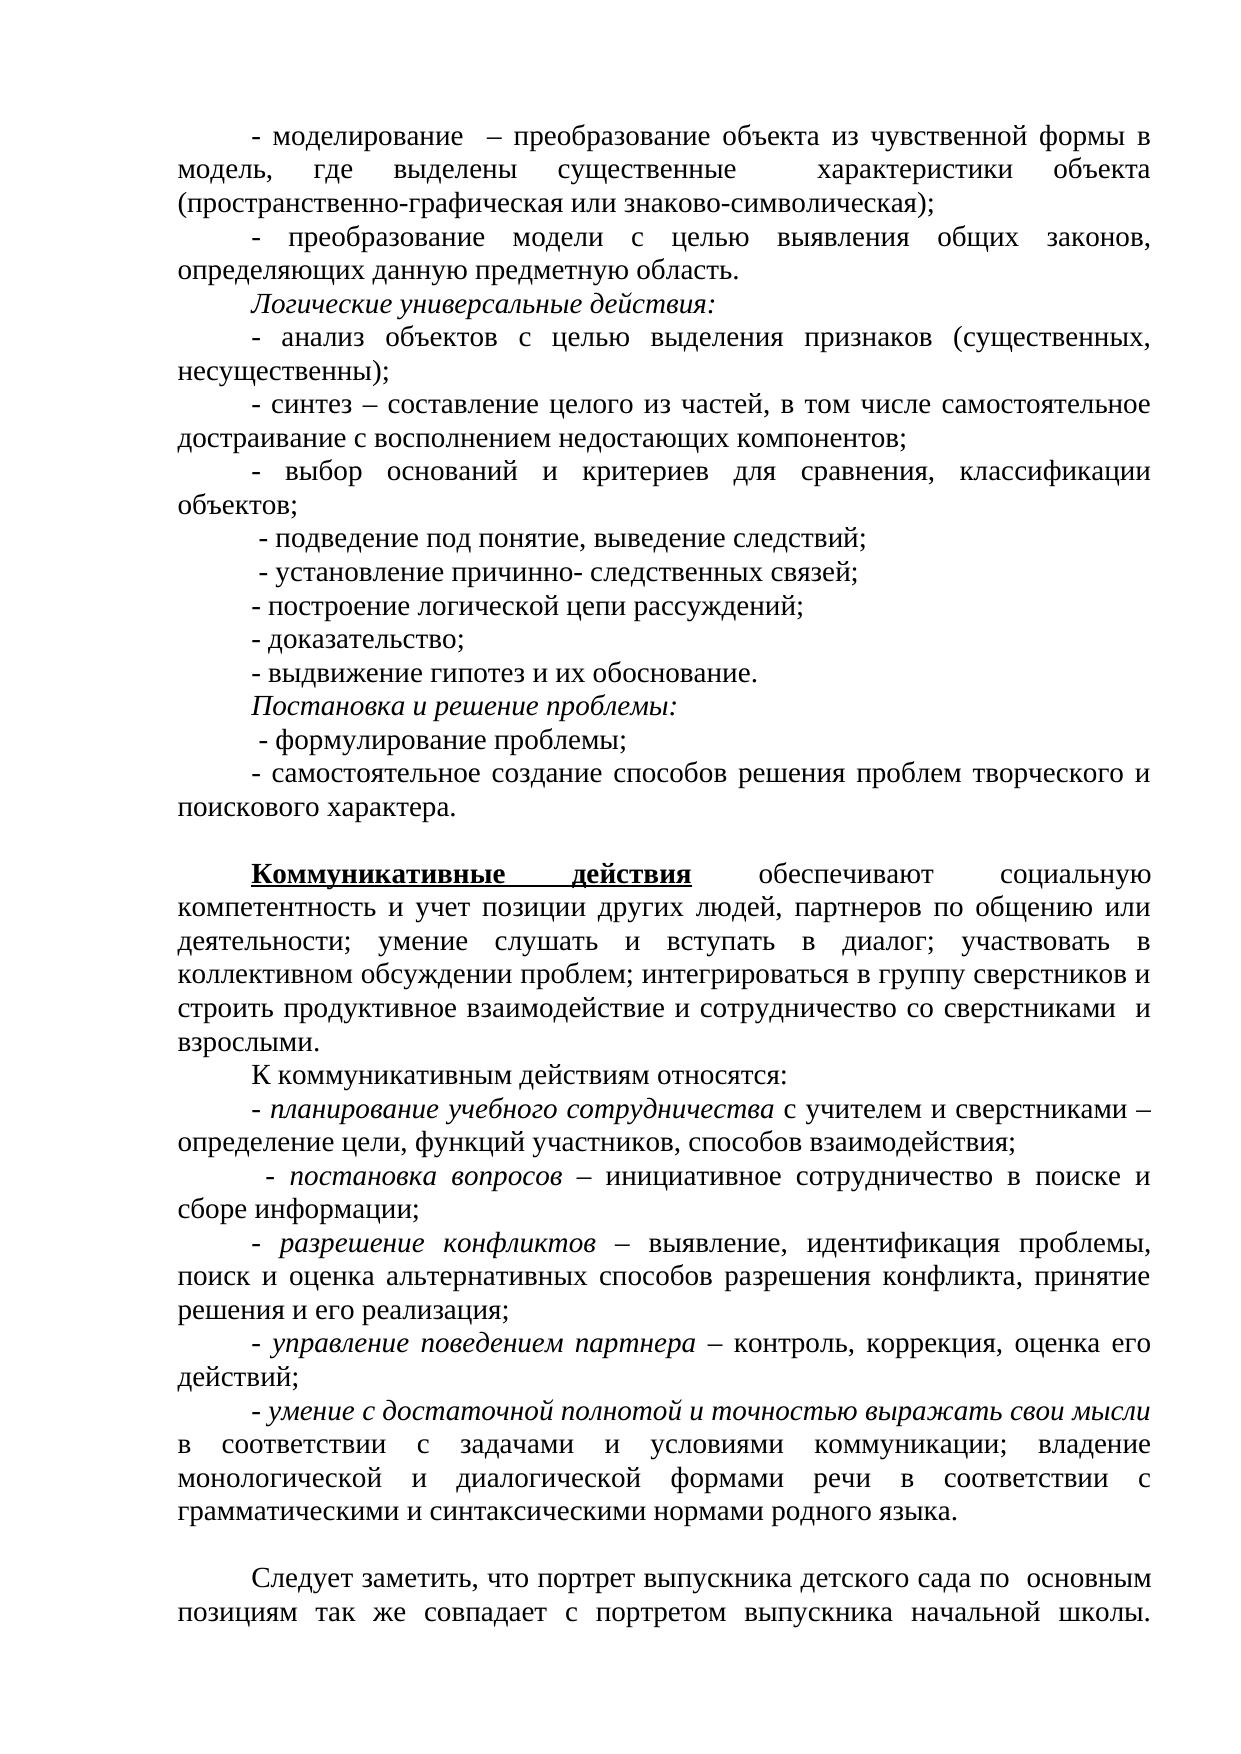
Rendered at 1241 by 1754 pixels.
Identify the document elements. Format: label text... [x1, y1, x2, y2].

text - управление поведением партнера – контроль, коррекция, оценка его действий; [177, 1326, 1152, 1393]
text - построение логической цепи рассуждений; [177, 588, 1152, 621]
text - формулирование проблемы; [177, 722, 1152, 755]
text Логические универсальные действия: [177, 286, 1152, 319]
text Коммуникативные действия обеспечивают социальную компетентность и учет позиции других людей, партнеров по общению или деятельности; умение слушать и вступать в диалог; участвовать в коллективном обсуждении проблем; интегрироваться в группу сверстников и строить продуктивное взаимодействие и сотрудничество со сверстниками и взрослыми. [177, 856, 1152, 1057]
text - постановка вопросов – инициативное сотрудничество в поиске и сборе информации; [177, 1158, 1152, 1225]
text - выдвижение гипотез и их обоснование. [177, 655, 1152, 688]
text - разрешение конфликтов – выявление, идентификация проблемы, поиск и оценка альтернативных способов разрешения конфликта, принятие решения и его реализация; [177, 1225, 1152, 1326]
text - доказательство; [177, 621, 1152, 655]
text - преобразование модели с целью выявления общих законов, определяющих данную предметную область. [177, 219, 1152, 286]
text - самостоятельное создание способов решения проблем творческого и поискового характера. [177, 755, 1152, 822]
text - анализ объектов с целью выделения признаков (существенных, несущественны); [177, 319, 1152, 386]
text - выбор оснований и критериев для сравнения, классификации объектов; [177, 453, 1152, 521]
text - синтез – составление целого из частей, в том числе самостоятельное достраивание с восполнением недостающих компонентов; [177, 386, 1152, 453]
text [177, 1560, 1152, 1627]
text - умение с достаточной полнотой и точностью выражать свои мысли в соответствии с задачами и условиями коммуникации; владение монологической и диалогической формами речи в соответствии с грамматическими и синтаксическими нормами родного языка. [177, 1393, 1152, 1527]
text - установление причинно- следственных связей; [177, 554, 1152, 588]
text - планирование учебного сотрудничества с учителем и сверстниками – определение цели, функций участников, способов взаимодействия; [177, 1091, 1152, 1158]
text - моделирование – преобразование объекта из чувственной формы в модель, где выделены существенные характеристики объекта (пространственно-графическая или знаково-символическая); [177, 118, 1152, 219]
text - подведение под понятие, выведение следствий; [177, 521, 1152, 554]
text К коммуникативным действиям относятся: [177, 1057, 1152, 1091]
text Постановка и решение проблемы: [177, 688, 1152, 722]
